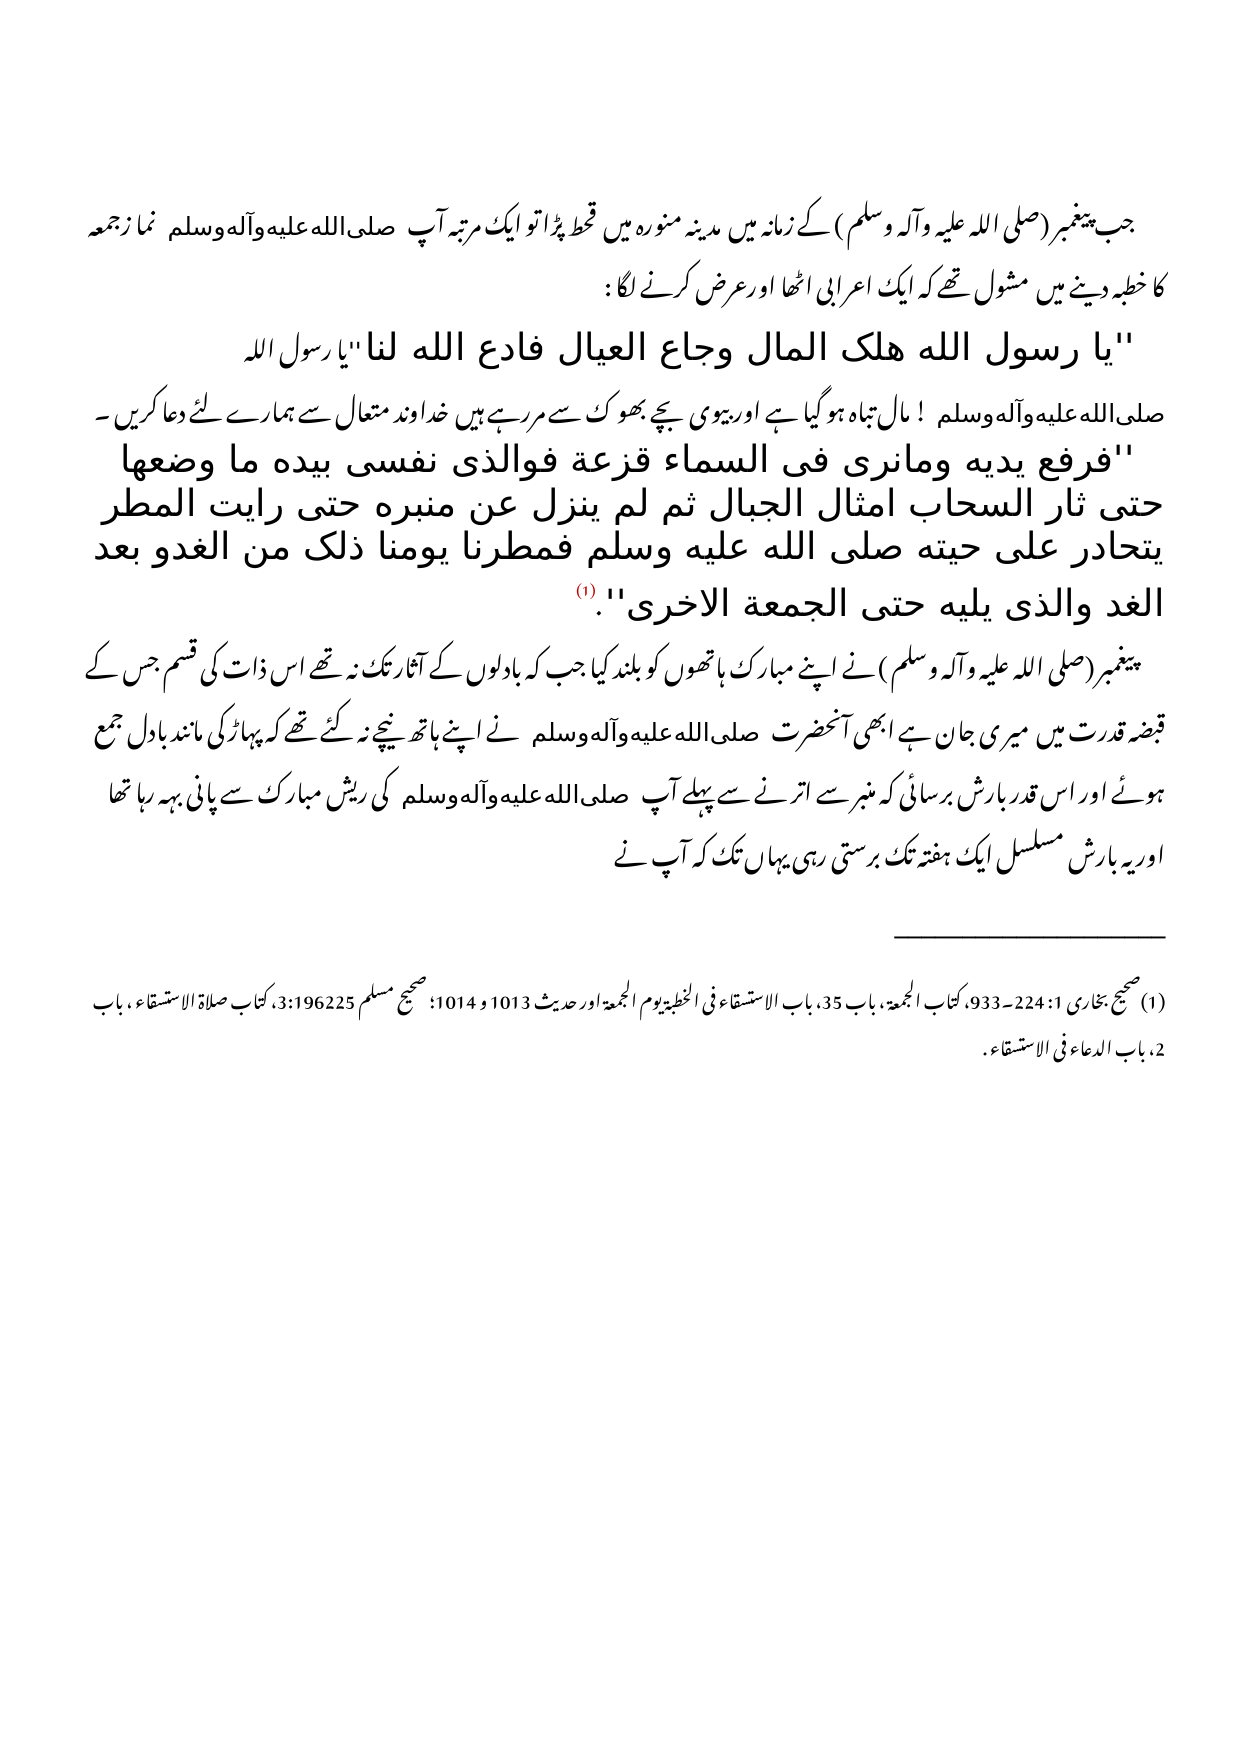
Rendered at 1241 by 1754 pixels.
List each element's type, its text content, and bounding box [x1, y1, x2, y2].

text جب پیغمبر (صلی اللہ علیہ وآلہ وسلم ) کے زمانہ میں مدینہ منورہ میں قحط پڑا تو ایک مرتبہ آپ صلى‌الله‌عليه‌وآله‌وسلم نما زجمعہ کا خطبہ دینے میں مشول تھے کہ ایک اعرابی اٹھا اورعرض کرنے لگا : [75, 187, 1165, 312]
text پیغمبر (صلی اللہ علیہ وآلہ وسلم ) نے اپنے مبارک ہاتھوں کو بلند کیا جب کہ بادلوں کے آثار تک نہ تھے اس ذات کی قسم جس کے قبضہ قدرت میں میر ی جان ہے ابھی آنحضرت صلى‌الله‌عليه‌وآله‌وسلم نے اپنے ہاتھ نیچے نہ کئے تھے کہ پہاڑ کی مانند بادل جمع ہوئے اور اس قدر بارش برسائی کہ منبر سے اتر نے سے پہلے آپ صلى‌الله‌عليه‌وآله‌وسلم کی ریش مبارک سے پانی بہہ رہا تھا اور یہ بارش مسلسل ایک ہفتہ تک برستی رہی یہاں تک کہ آپ نے [75, 631, 1165, 881]
text ''یا رسول الله هلک المال وجاع العیال فادع الله لنا ''یا رسول اللہ صلى‌الله‌عليه‌وآله‌وسلم ! مال تباہ ہو گیا ہے اور بیوی بچے بھو ک سے مررہے ہیں خداوند متعال سے ہمارے لئے دعا کریں ۔ [75, 312, 1165, 437]
text ____________________ [75, 881, 1165, 949]
text (1)صحیح بخاری 1: 224۔933، کتاب الجمعة ، باب 35، باب الاستسقاء فی الخطبة یوم الجمعة اور حدیث 1013 و 1014؛ صحیح مسلم 3:196225، کتاب صلاة الاستسقاء ، باب 2، باب الدعاء فی الاستسقاء . [75, 974, 1165, 1067]
text ''فرفع یدیه ومانری فی السماء قزعة فوالذی نفسی بیده ما وضعها حتی ثار السحاب امثال الجبال ثم لم ینزل عن منبره حتی رایت المطر یتحادر علی حیته صلی الله علیه وسلم فمطرنا یومنا ذلک من الغدو بعد الغد والذی یلیه حتی الجمعة الاخری'' .(1) [75, 437, 1165, 631]
